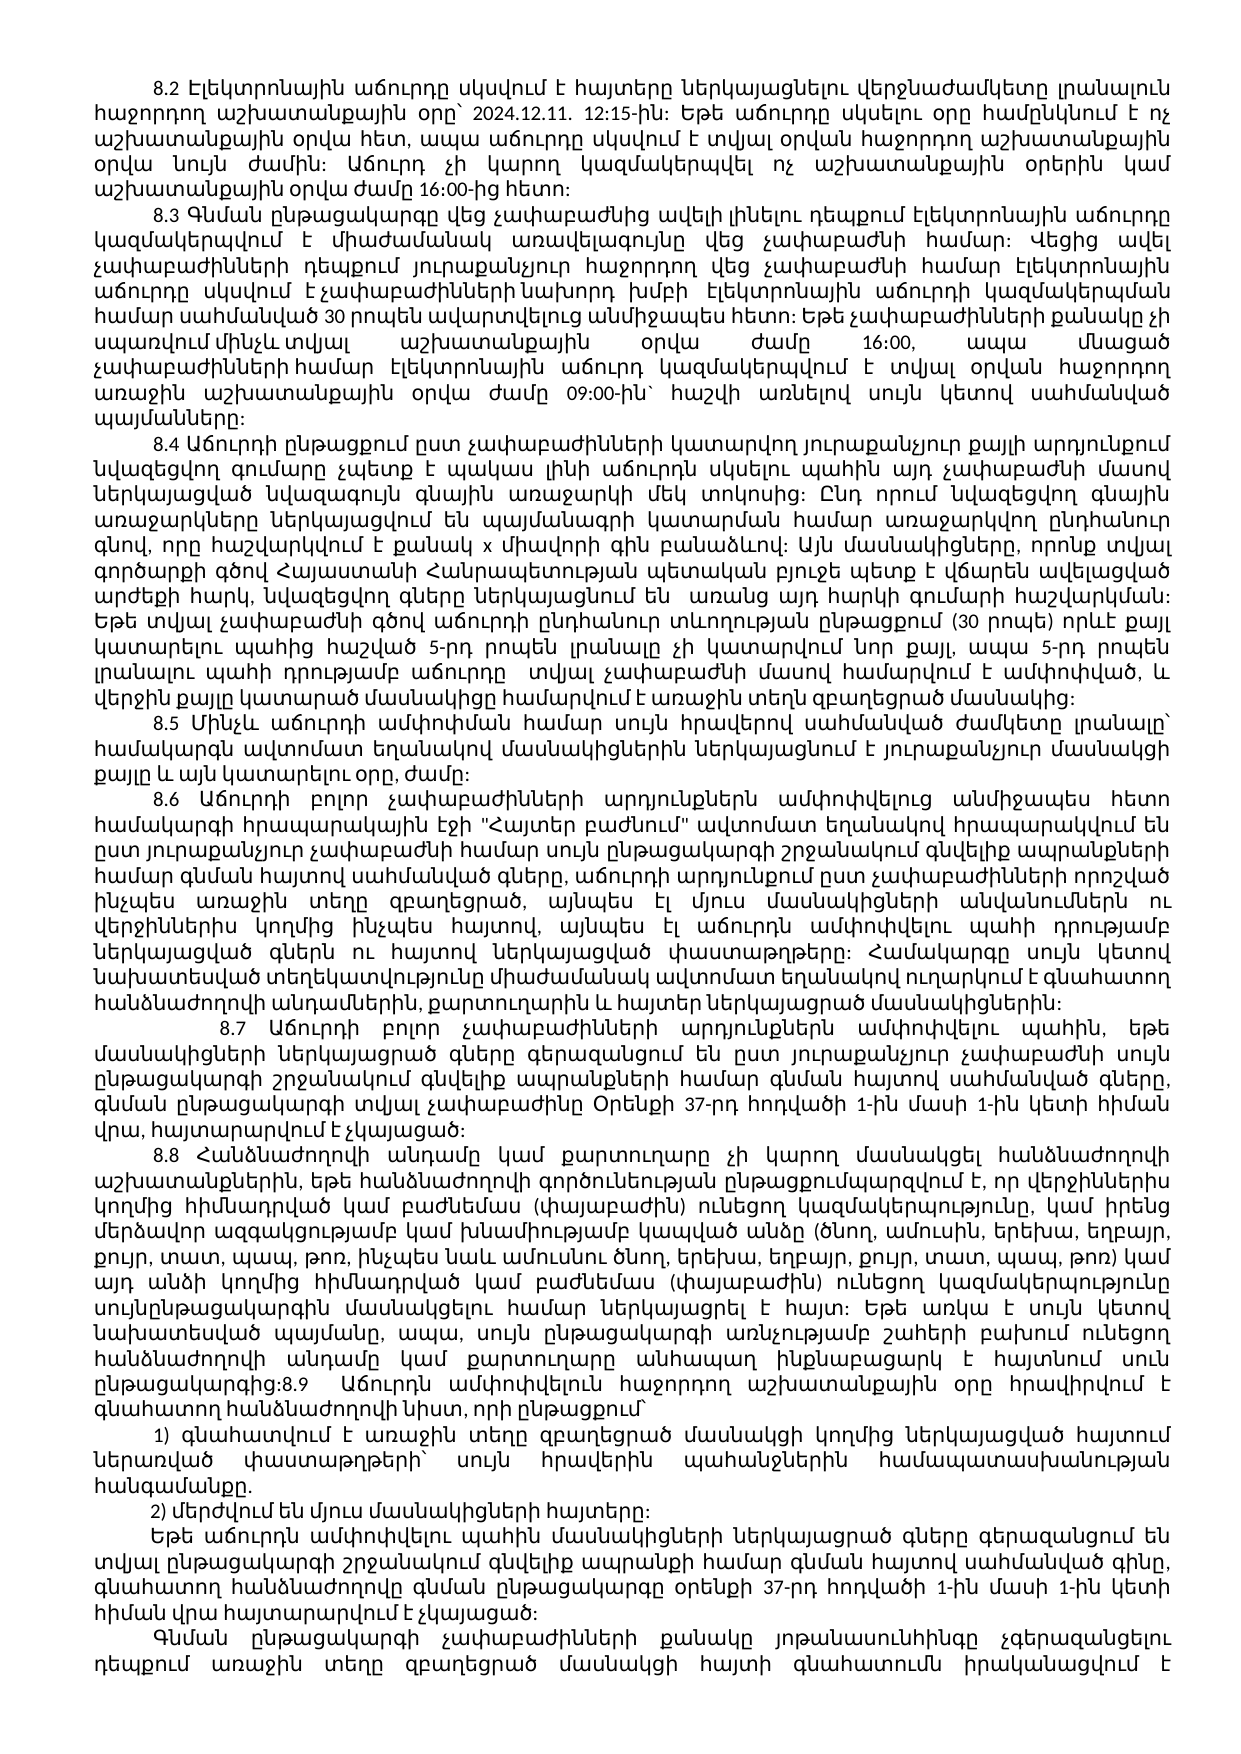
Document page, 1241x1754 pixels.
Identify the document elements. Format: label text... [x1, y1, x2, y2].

text 8.6 Աճուրդի բոլոր չափաբաժինների արդյունքներն ամփոփվելուց անմիջապես հետո համակարգի հրապարակային էջի "Հայտեր բաժնում" ավտոմատ եղանակով հրապարակվում են ըստ յուրաքանչյուր չափաբաժնի համար սույն ընթացակարգի շրջանակում գնվելիք ապրանքների համար գնման հայտով սահմանված գները, աճուրդի արդյունքում ըստ չափաբաժինների որոշված ինչպես առաջին տեղը զբաղեցրած, այնպես էլ մյուս մասնակիցների անվանումներն ու վերջիններիս կողմից ինչպես հայտով, այնպես էլ աճուրդն ամփոփվելու պահի դրությամբ ներկայացված գներն ու հայտով ներկայացված փաստաթղթերը: Համակարգը սույն կետով նախատեսված տեղեկատվությունը միաժամանակ ավտոմատ եղանակով ուղարկում է գնահատող հանձնաժողովի անդամներին, քարտուղարին և հայտեր ներկայացրած մասնակիցներին: [94, 787, 1171, 1015]
text 8.3 Գնման ընթացակարգը վեց չափաբաժնից ավելի լինելու դեպքում էլեկտրոնային աճուրդը կազմակերպվում է միաժամանակ առավելագույնը վեց չափաբաժնի համար: Վեցից ավել չափաբաժինների դեպքում յուրաքանչյուր հաջորդող վեց չափաբաժնի համար էլեկտրոնային աճուրդը սկսվում է չափաբաժինների նախորդ խմբի էլեկտրոնային աճուրդի կազմակերպման համար սահմանված 30 րոպեն ավարտվելուց անմիջապես հետո: Եթե չափաբաժինների քանակը չի սպառվում մինչև տվյալ աշխատանքային օրվա ժամը 16։00, ապա մնացած չափաբաժինների համար էլեկտրոնային աճուրդ կազմակերպվում է տվյալ օրվան հաջորդող առաջին աշխատանքային օրվա ժամը 09:00-ին` հաշվի առնելով սույն կետով սահմանված պայմանները: [94, 202, 1171, 431]
text 8.5 Մինչև աճուրդի ամփոփման համար սույն հրավերով սահմանված ժամկետը լրանալը՝ համակարգն ավտոմատ եղանակով մասնակիցներին ներկայացնում է յուրաքանչյուր մասնակցի քայլը և այն կատարելու օրը, ժամը: [94, 710, 1171, 787]
text 8.4 Աճուրդի ընթացքում ըստ չափաբաժինների կատարվող յուրաքանչյուր քայլի արդյունքում նվազեցվող գումարը չպետք է պակաս լինի աճուրդն սկսելու պահին այդ չափաբաժնի մասով ներկայացված նվազագույն գնային առաջարկի մեկ տոկոսից: Ընդ որում նվազեցվող գնային առաջարկները ներկայացվում են պայմանագրի կատարման համար առաջարկվող ընդհանուր գնով, որը հաշվարկվում է քանակ x միավորի գին բանաձևով: Այն մասնակիցները, որոնք տվյալ գործարքի գծով Հայաստանի Հանրապետության պետական բյուջե պետք է վճարեն ավելացված արժեքի հարկ, նվազեցվող գները ներկայացնում են առանց այդ հարկի գումարի հաշվարկման: Եթե տվյալ չափաբաժնի գծով աճուրդի ընդհանուր տևողության ընթացքում (30 րոպե) որևէ քայլ կատարելու պահից հաշված 5-րդ րոպեն լրանալը չի կատարվում նոր քայլ, ապա 5-րդ րոպեն լրանալու պահի դրությամբ աճուրդը տվյալ չափաբաժնի մասով համարվում է ամփոփված, և վերջին քայլը կատարած մասնակիցը համարվում է առաջին տեղն զբաղեցրած մասնակից: [94, 431, 1171, 710]
text 8.7 Աճուրդի բոլոր չափաբաժինների արդյունքներն ամփոփվելու պահին, եթե մասնակիցների ներկայացրած գները գերազանցում են ըստ յուրաքանչյուր չափաբաժնի սույն ընթացակարգի շրջանակում գնվելիք ապրանքների համար գնման հայտով սահմանված գները, գնման ընթացակարգի տվյալ չափաբաժինը Օրենքի 37-րդ հոդվածի 1-ին մասի 1-ին կետի հիման վրա, հայտարարվում է չկայացած: [94, 1015, 1171, 1142]
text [94, 1625, 1171, 1676]
text Եթե աճուրդն ամփոփվելու պահին մասնակիցների ներկայացրած գները գերազանցում են տվյալ ընթացակարգի շրջանակում գնվելիք ապրանքի համար գնման հայտով սահմանված գինը, գնահատող հանձնաժողովը գնման ընթացակարգը օրենքի 37-րդ հոդվածի 1-ին մասի 1-ին կետի հիման վրա հայտարարվում է չկայացած: [94, 1524, 1171, 1625]
text 1) գնահատվում է առաջին տեղը զբաղեցրած մասնակցի կողմից ներկայացված հայտում ներառված փաստաթղթերի՝ սույն հրավերին պահանջներին համապատասխանության հանգամանքը. [94, 1422, 1171, 1498]
text 2) մերժվում են մյուս մասնակիցների հայտերը: [94, 1498, 1171, 1524]
text 8.8 Հանձնաժողովի անդամը կամ քարտուղարը չի կարող մասնակցել հանձնաժողովի աշխատանքներին, եթե հանձնաժողովի գործունեության ընթացքումպարզվում է, որ վերջիններիս կողմից հիմնադրված կամ բաժնեմաս (փայաբաժին) ունեցող կազմակերպությունը, կամ իրենց մերձավոր ազգակցությամբ կամ խնամիությամբ կապված անձը (ծնող, ամուսին, երեխա, եղբայր, քույր, տատ, պապ, թոռ, ինչպես նաև ամուսնու ծնող, երեխա, եղբայր, քույր, տատ, պապ, թոռ) կամ այդ անձի կողմից հիմնադրված կամ բաժնեմաս (փայաբաժին) ունեցող կազմակերպությունը սույնընթացակարգին մասնակցելու համար ներկայացրել է հայտ: Եթե առկա է սույն կետով նախատեսված պայմանը, ապա, սույն ընթացակարգի առնչությամբ շահերի բախում ունեցող հանձնաժողովի անդամը կամ քարտուղարը անհապաղ ինքնաբացարկ է հայտնում սուն ընթացակարգից:8.9 Աճուրդն ամփոփվելուն հաջորդող աշխատանքային օրը հրավիրվում է գնահատող հանձնաժողովի նիստ, որի ընթացքում՝ [94, 1142, 1171, 1422]
text 8.2 Էլեկտրոնային աճուրդը սկսվում է հայտերը ներկայացնելու վերջնաժամկետը լրանալուն հաջորդող աշխատանքային օրը՝ 2024.12.11. 12:15 -ին: Եթե աճուրդը սկսելու օրը համընկնում է ոչ աշխատանքային օրվա հետ, ապա աճուրդը սկսվում է տվյալ օրվան հաջորդող աշխատանքային օրվա նույն ժամին: Աճուրդ չի կարող կազմակերպվել ոչ աշխատանքային օրերին կամ աշխատանքային օրվա ժամը 16։00-ից հետո: [94, 75, 1171, 202]
